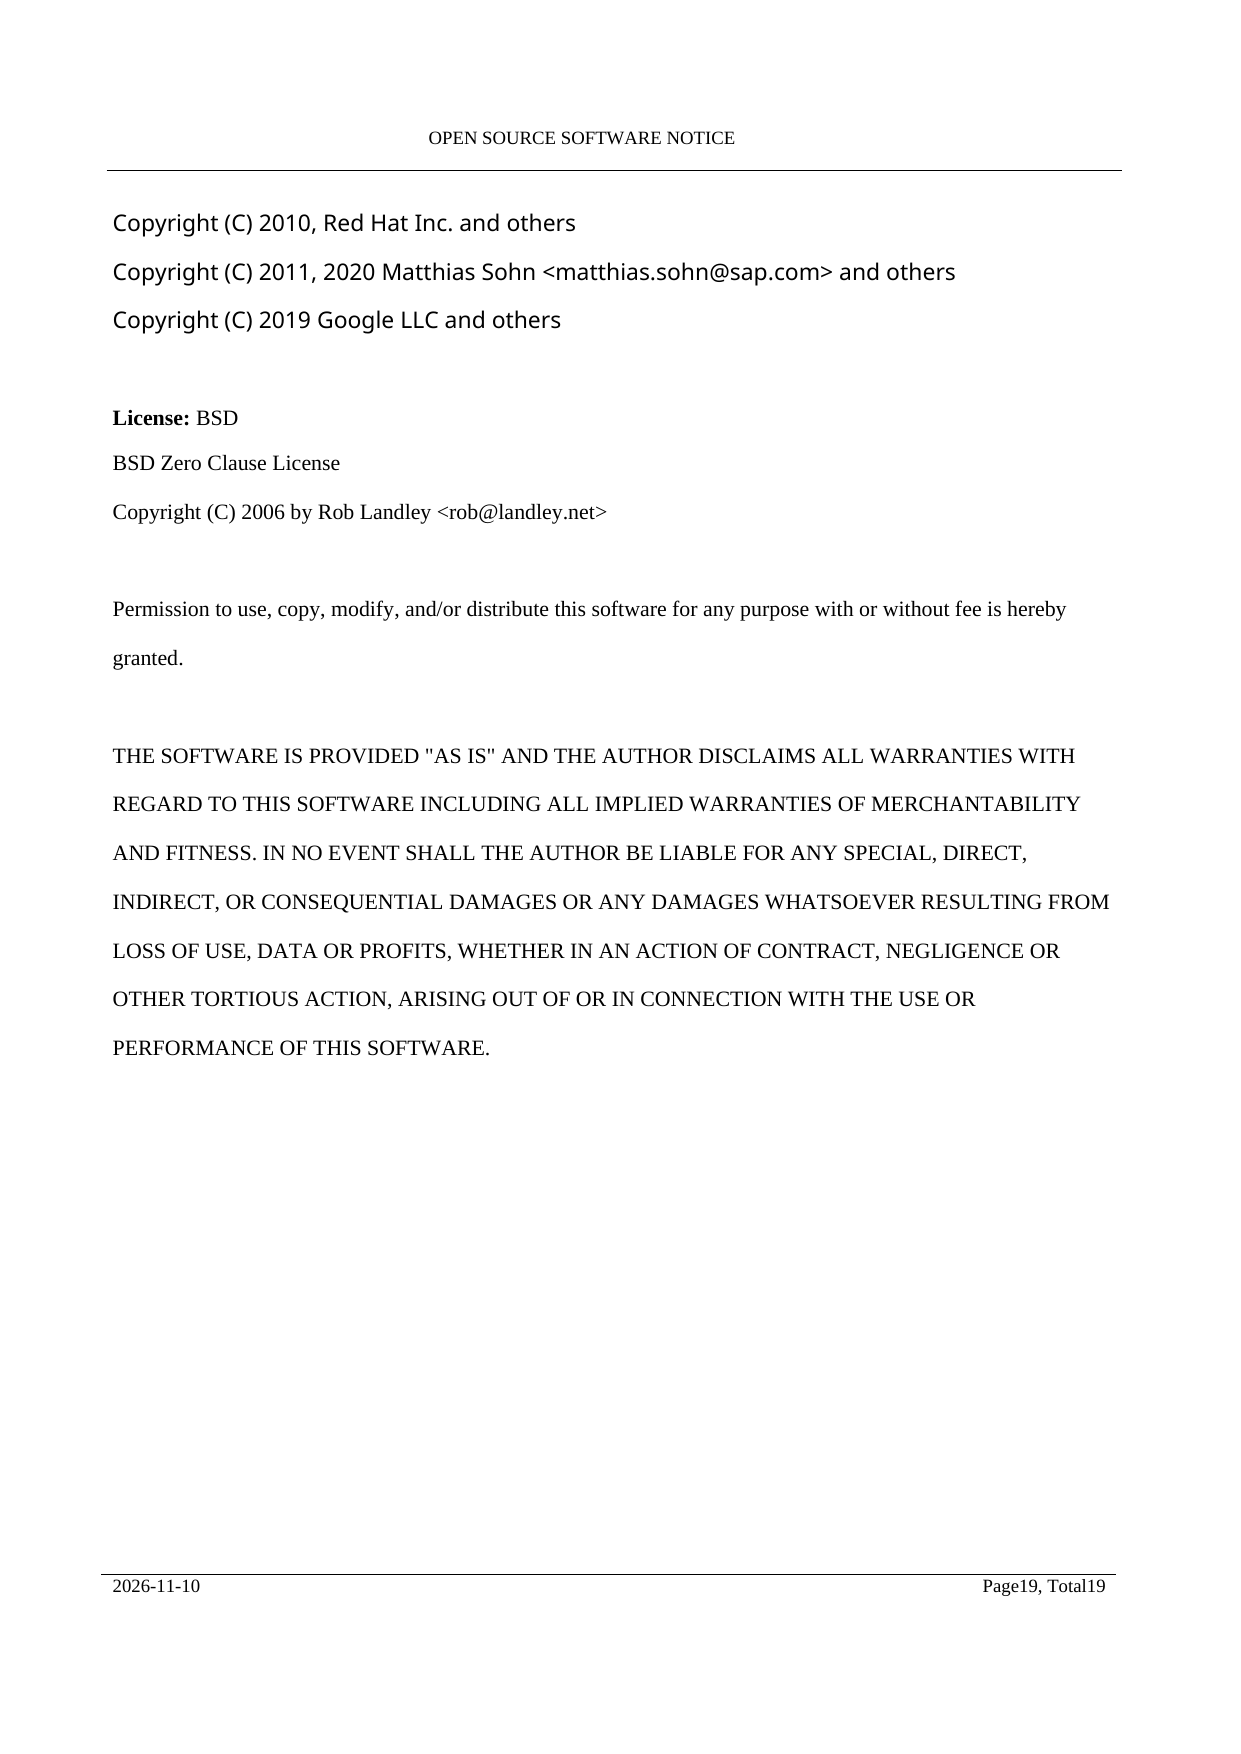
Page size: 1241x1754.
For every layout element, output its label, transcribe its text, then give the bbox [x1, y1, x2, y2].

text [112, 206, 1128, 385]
text License: BSD [112, 401, 1128, 434]
text BSD Zero Clause License Copyright (C) 2006 by Rob Landley <rob@landley.net> Permission to use, copy, modify, and/or distribute this software for any purpose with or without fee is hereby granted. THE SOFTWARE IS PROVIDED "AS IS" AND THE AUTHOR DISCLAIMS ALL WARRANTIES WITH REGARD TO THIS SOFTWARE INCLUDING ALL IMPLIED WARRANTIES OF MERCHANTABILITY AND FITNESS. IN NO EVENT SHALL THE AUTHOR BE LIABLE FOR ANY SPECIAL, DIRECT, INDIRECT, OR CONSEQUENTIAL DAMAGES OR ANY DAMAGES WHATSOEVER RESULTING FROM LOSS OF USE, DATA OR PROFITS, WHETHER IN AN ACTION OF CONTRACT, NEGLIGENCE OR OTHER TORTIOUS ACTION, ARISING OUT OF OR IN CONNECTION WITH THE USE OR PERFORMANCE OF THIS SOFTWARE. [112, 446, 1128, 1113]
